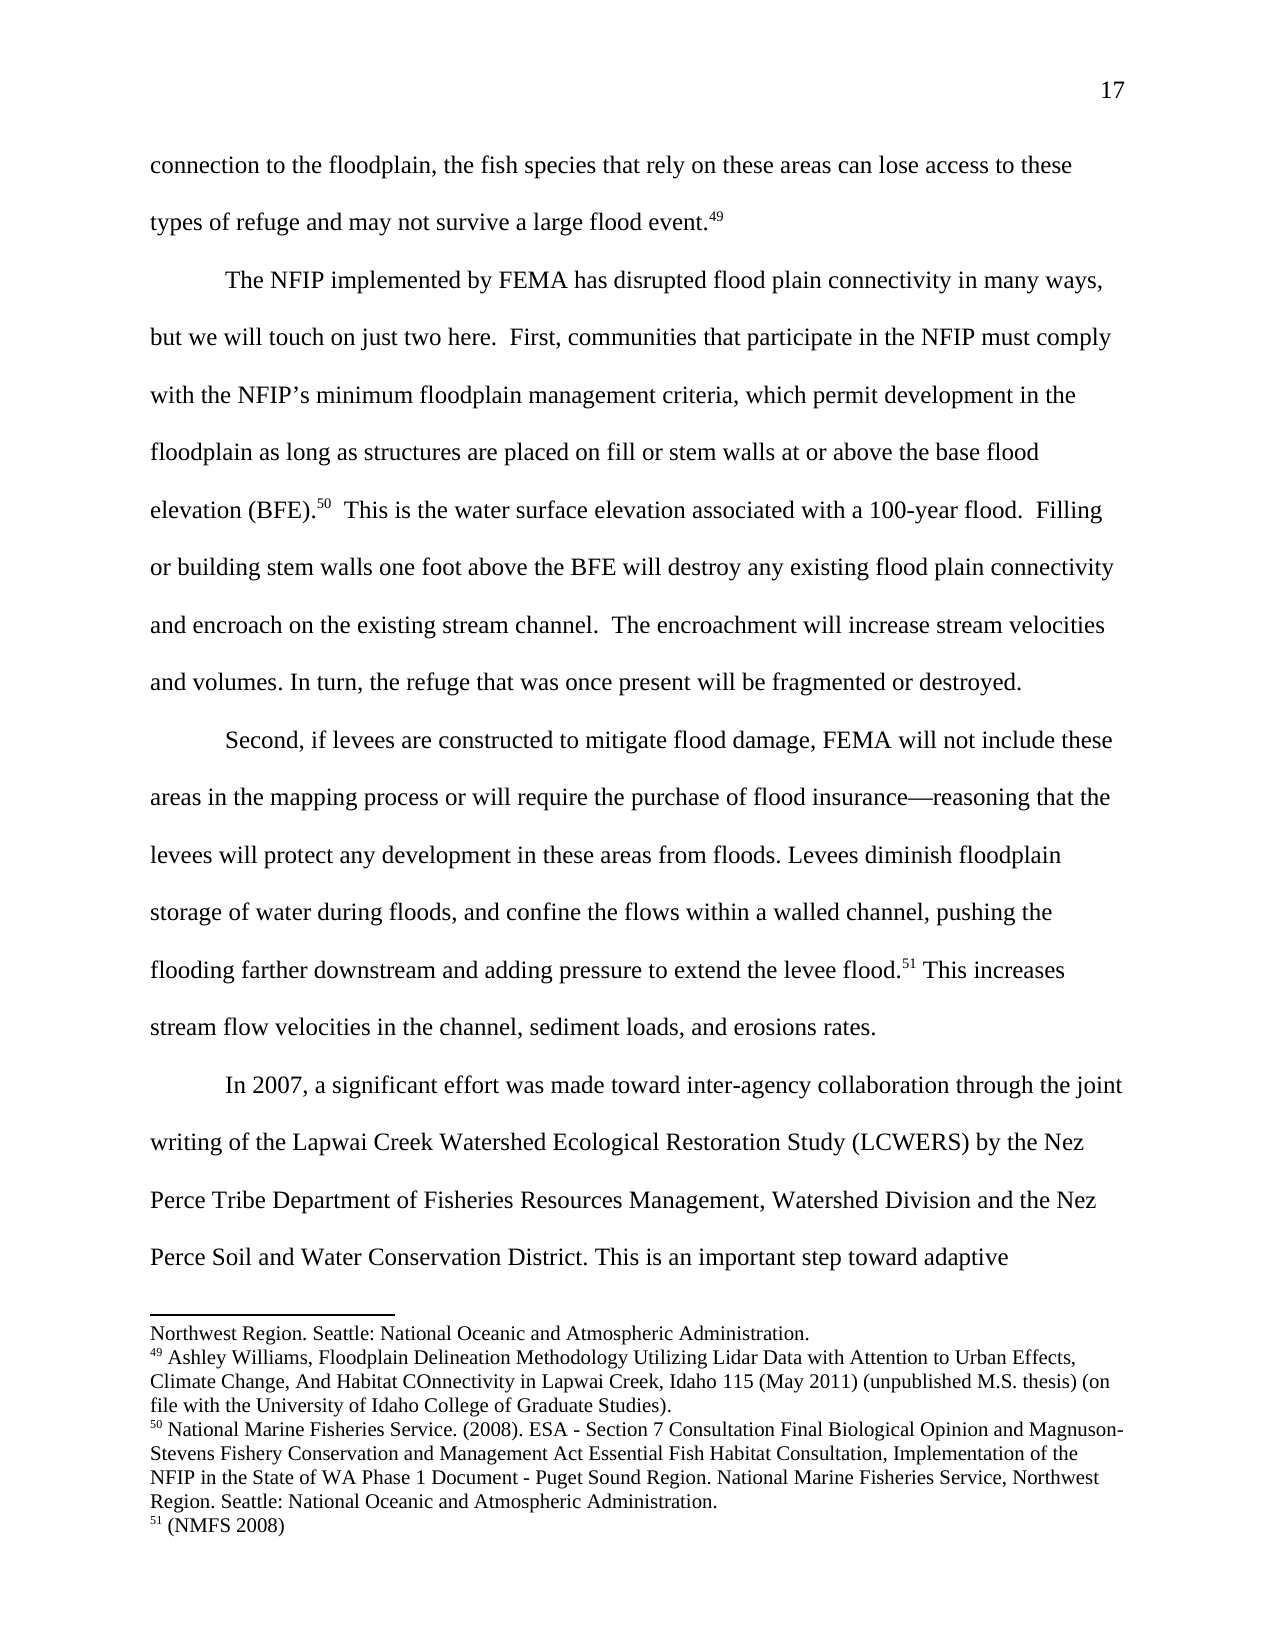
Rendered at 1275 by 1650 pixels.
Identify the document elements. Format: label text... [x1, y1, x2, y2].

text The NFIP implemented by FEMA has disrupted flood plain connectivity in many ways, but we will touch on just two here. First, communities that participate in the NFIP must comply with the NFIP’s minimum floodplain management criteria, which permit development in the floodplain as long as structures are placed on fill or stem walls at or above the base flood elevation (BFE). This is the water surface elevation associated with a 100-year flood. Filling or building stem walls one foot above the BFE will destroy any existing flood plain connectivity and encroach on the existing stream channel. The encroachment will increase stream velocities and volumes. In turn, the refuge that was once present will be fragmented or destroyed. [150, 265, 1125, 696]
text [150, 1070, 1125, 1271]
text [150, 150, 1125, 236]
text Second, if levees are constructed to mitigate flood damage, FEMA will not include these areas in the mapping process or will require the purchase of flood insurance—reasoning that the levees will protect any development in these areas from floods. Levees diminish floodplain storage of water during floods, and confine the flows within a walled channel, pushing the flooding farther downstream and adding pressure to extend the levee flood. This increases stream flow velocities in the channel, sediment loads, and erosions rates. [150, 725, 1125, 1041]
